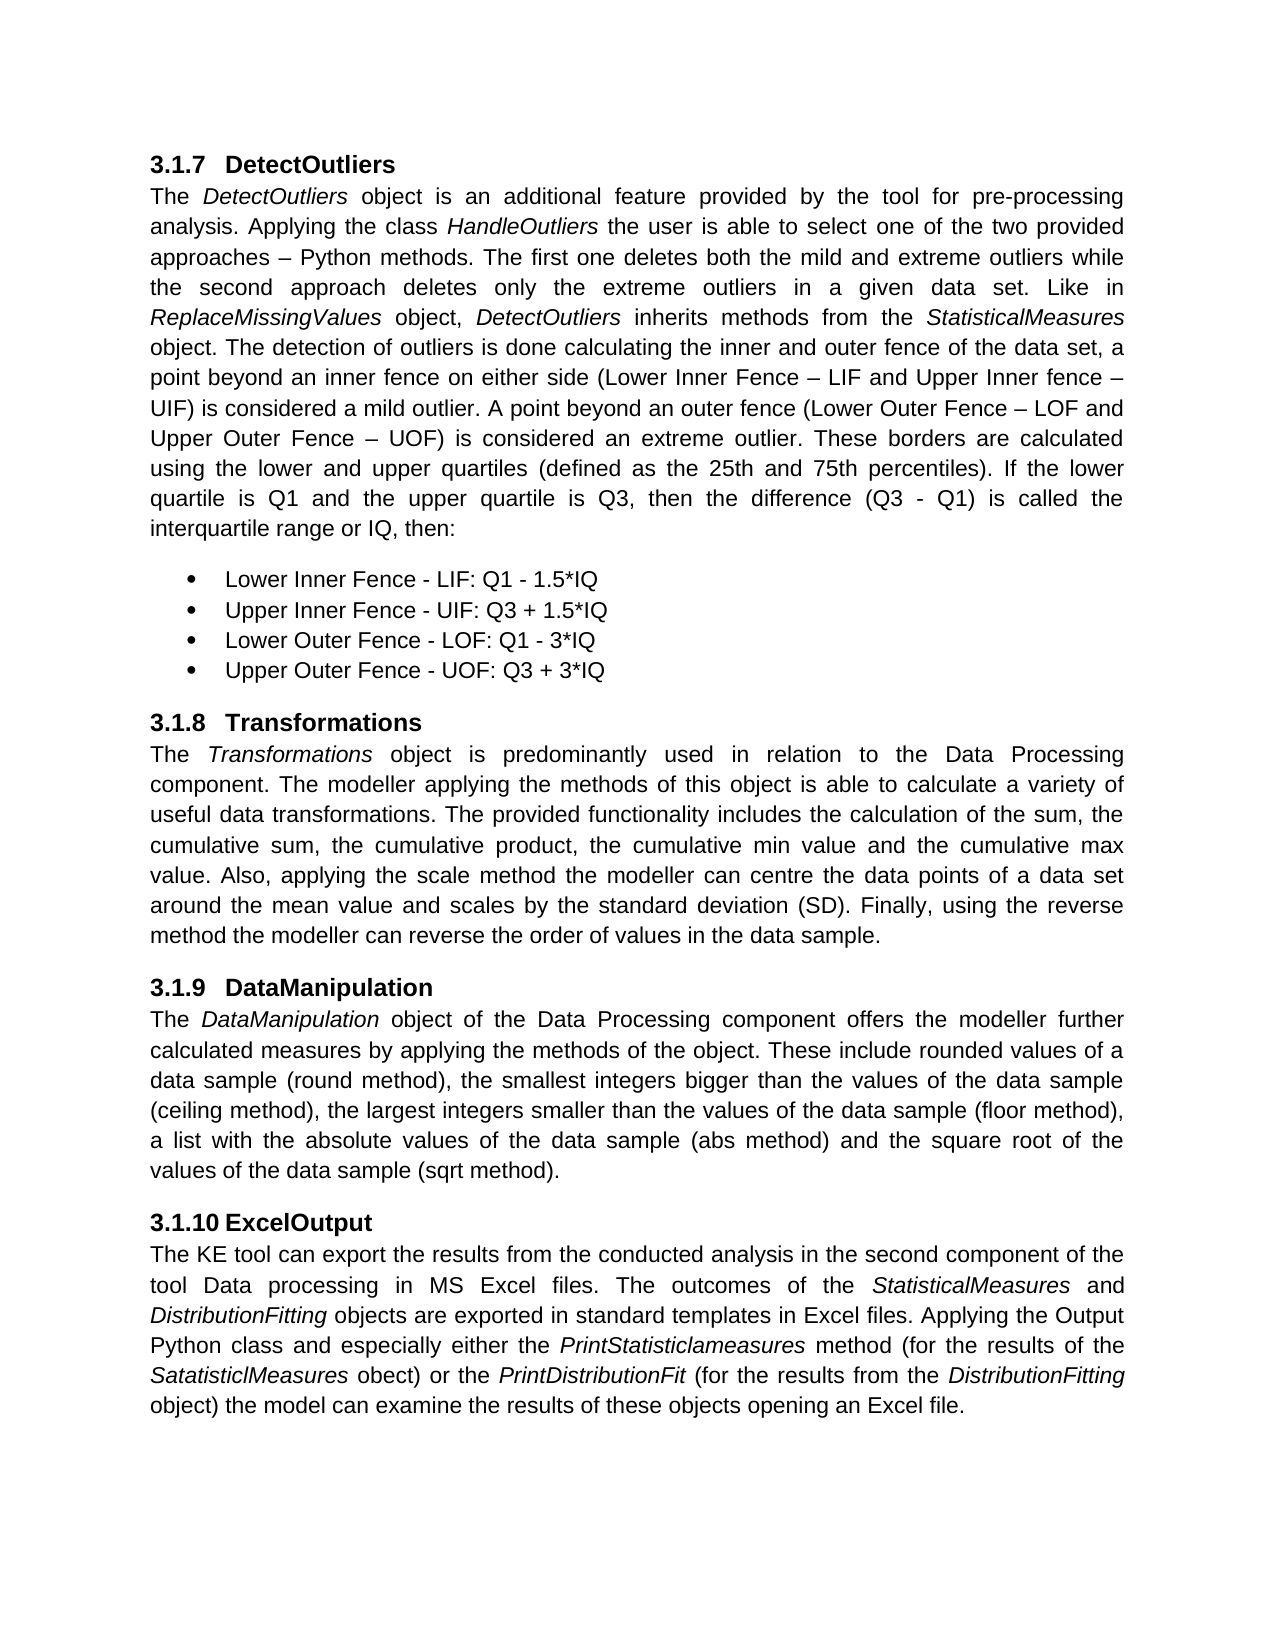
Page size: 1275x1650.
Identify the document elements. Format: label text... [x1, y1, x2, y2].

text The DataManipulation object of the Data Processing component offers the modeller further calculated measures by applying the methods of the object. These include rounded values of a data sample (round method), the smallest integers bigger than the values of the data sample (ceiling method), the largest integers smaller than the values of the data sample (floor method), a list with the absolute values of the data sample (abs method) and the square root of the values of the data sample (sqrt method). [150, 1006, 1125, 1184]
text The DetectOutliers object is an additional feature provided by the tool for pre-processing analysis. Applying the class HandleOutliers the user is able to select one of the two provided approaches – Python methods. The first one deletes both the mild and extreme outliers while the second approach deletes only the extreme outliers in a given data set. Like in ReplaceMissingValues object, DetectOutliers inherits methods from the StatisticalMeasures object. The detection of outliers is done calculating the inner and outer fence of the data set, a point beyond an inner fence on either side (Lower Inner Fence – LIF and Upper Inner fence – UIF) is considered a mild outlier. A point beyond an outer fence (Lower Outer Fence – LOF and Upper Outer Fence – UOF) is considered an extreme outlier. These borders are calculated using the lower and upper quartiles (defined as the 25th and 75th percentiles). If the lower quartile is Q1 and the upper quartile is Q3, then the difference (Q3 - Q1) is called the interquartile range or IQ, then: [150, 183, 1125, 542]
list Lower Inner Fence - LIF: Q1 - 1.5*IQ [187, 566, 1125, 593]
text The Transformations object is predominantly used in relation to the Data Processing component. The modeller applying the methods of this object is able to calculate a variety of useful data transformations. The provided functionality includes the calculation of the sum, the cumulative sum, the cumulative product, the cumulative min value and the cumulative max value. Also, applying the scale method the modeller can centre the data points of a data set around the mean value and scales by the standard deviation (SD). Finally, using the reverse method the modeller can reverse the order of values in the data sample. [150, 741, 1125, 949]
list Lower Outer Fence - LOF: Q1 - 3*IQ [187, 627, 1125, 653]
subtitle DataManipulation [150, 973, 1125, 1002]
text The KE tool can export the results from the conducted analysis in the second component of the tool Data processing in MS Excel files. The outcomes of the StatisticalMeasures and DistributionFitting objects are exported in standard templates in Excel files. Applying the Output Python class and especially either the PrintStatisticlameasures method (for the results of the SatatisticlMeasures obect) or the PrintDistributionFit (for the results from the DistributionFitting object) the model can examine the results of these objects opening an Excel file. [150, 1241, 1125, 1419]
subtitle DetectOutliers [150, 150, 1125, 179]
list Upper Inner Fence - UIF: Q3 + 1.5*IQ [187, 597, 1125, 623]
list Upper Outer Fence - UOF: Q3 + 3*IQ [187, 657, 1125, 683]
subtitle Transformations [150, 708, 1125, 737]
subtitle ExcelOutput [150, 1208, 1125, 1237]
